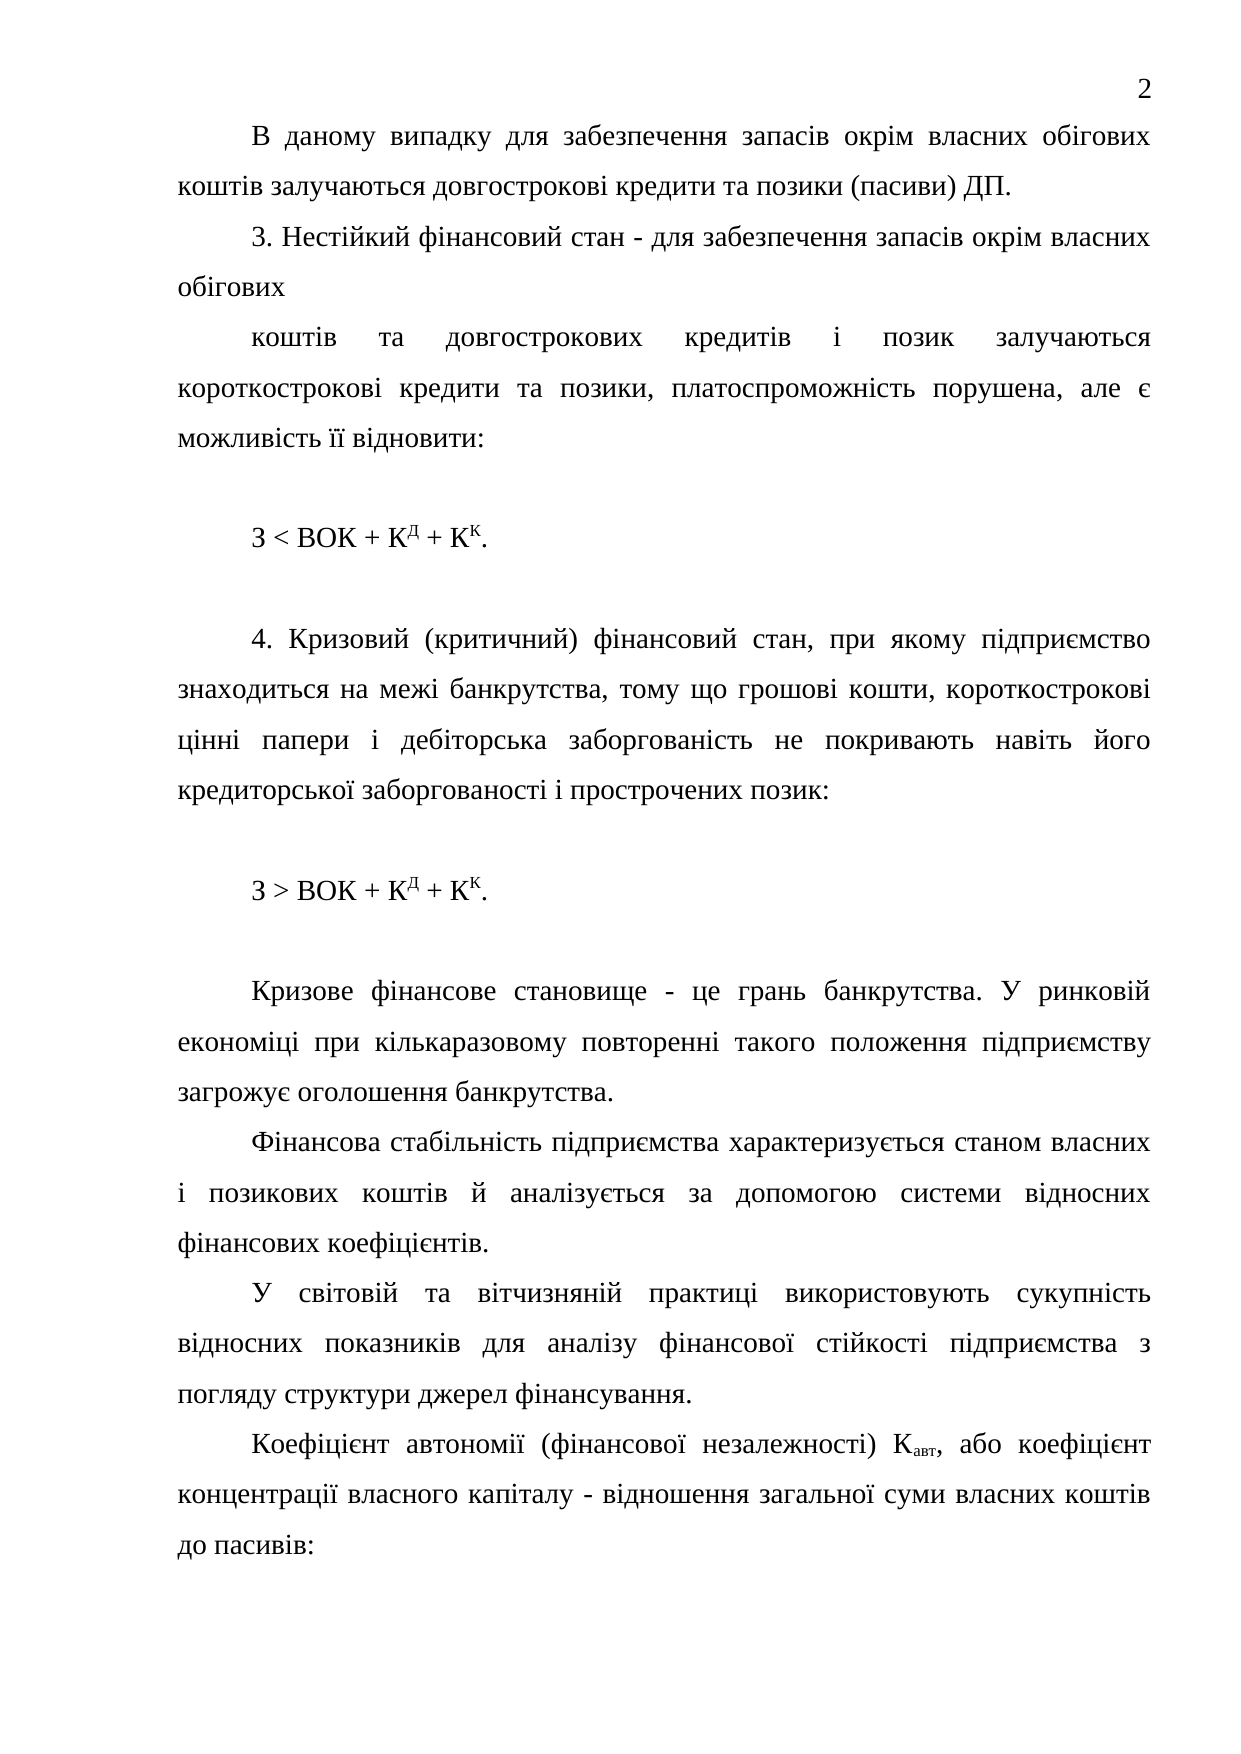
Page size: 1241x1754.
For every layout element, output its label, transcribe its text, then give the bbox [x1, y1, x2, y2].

text З > ВОК + КД + КК. [177, 873, 1152, 906]
text Коефіцієнт автономії (фінансової незалежності) Кавт, або коефіцієнт концентрації власного капіталу - відношення загальної суми власних коштів до пасивів: [177, 1426, 1152, 1560]
text В даному випадку для забезпечення запасів окрім власних обігових коштів залучаються довгострокові кредити та позики (пасиви) ДП. [177, 118, 1152, 202]
text У світовій та вітчизняній практиці використовують сукупність відносних показників для аналізу фінансової стійкості підприємства з погляду структури джерел фінансування. [177, 1275, 1152, 1409]
text З < ВОК + КД + КК. [177, 521, 1152, 554]
text 3. Нестійкий фінансовий стан - для забезпечення запасів окрім власних обігових [177, 219, 1152, 303]
text Кризове фінансове становище - це грань банкрутства. У ринковій економіці при кількаразовому повторенні такого положення підприємству загрожує оголошення банкрутства. [177, 973, 1152, 1108]
text коштів та довгострокових кредитів і позик залучаються короткострокові кредити та позики, платоспроможність порушена, але є можливість її відновити: [177, 319, 1152, 453]
text 4. Кризовий (критичний) фінансовий стан, при якому підприємство знаходиться на межі банкрутства, тому що грошові кошти, короткострокові цінні папери і дебіторська заборгованість не покривають навіть його кредиторської заборгованості і прострочених позик: [177, 621, 1152, 806]
text Фінансова стабільність підприємства характеризується станом власних і позикових коштів й аналізується за допомогою системи відносних фінансових коефіцієнтів. [177, 1124, 1152, 1258]
